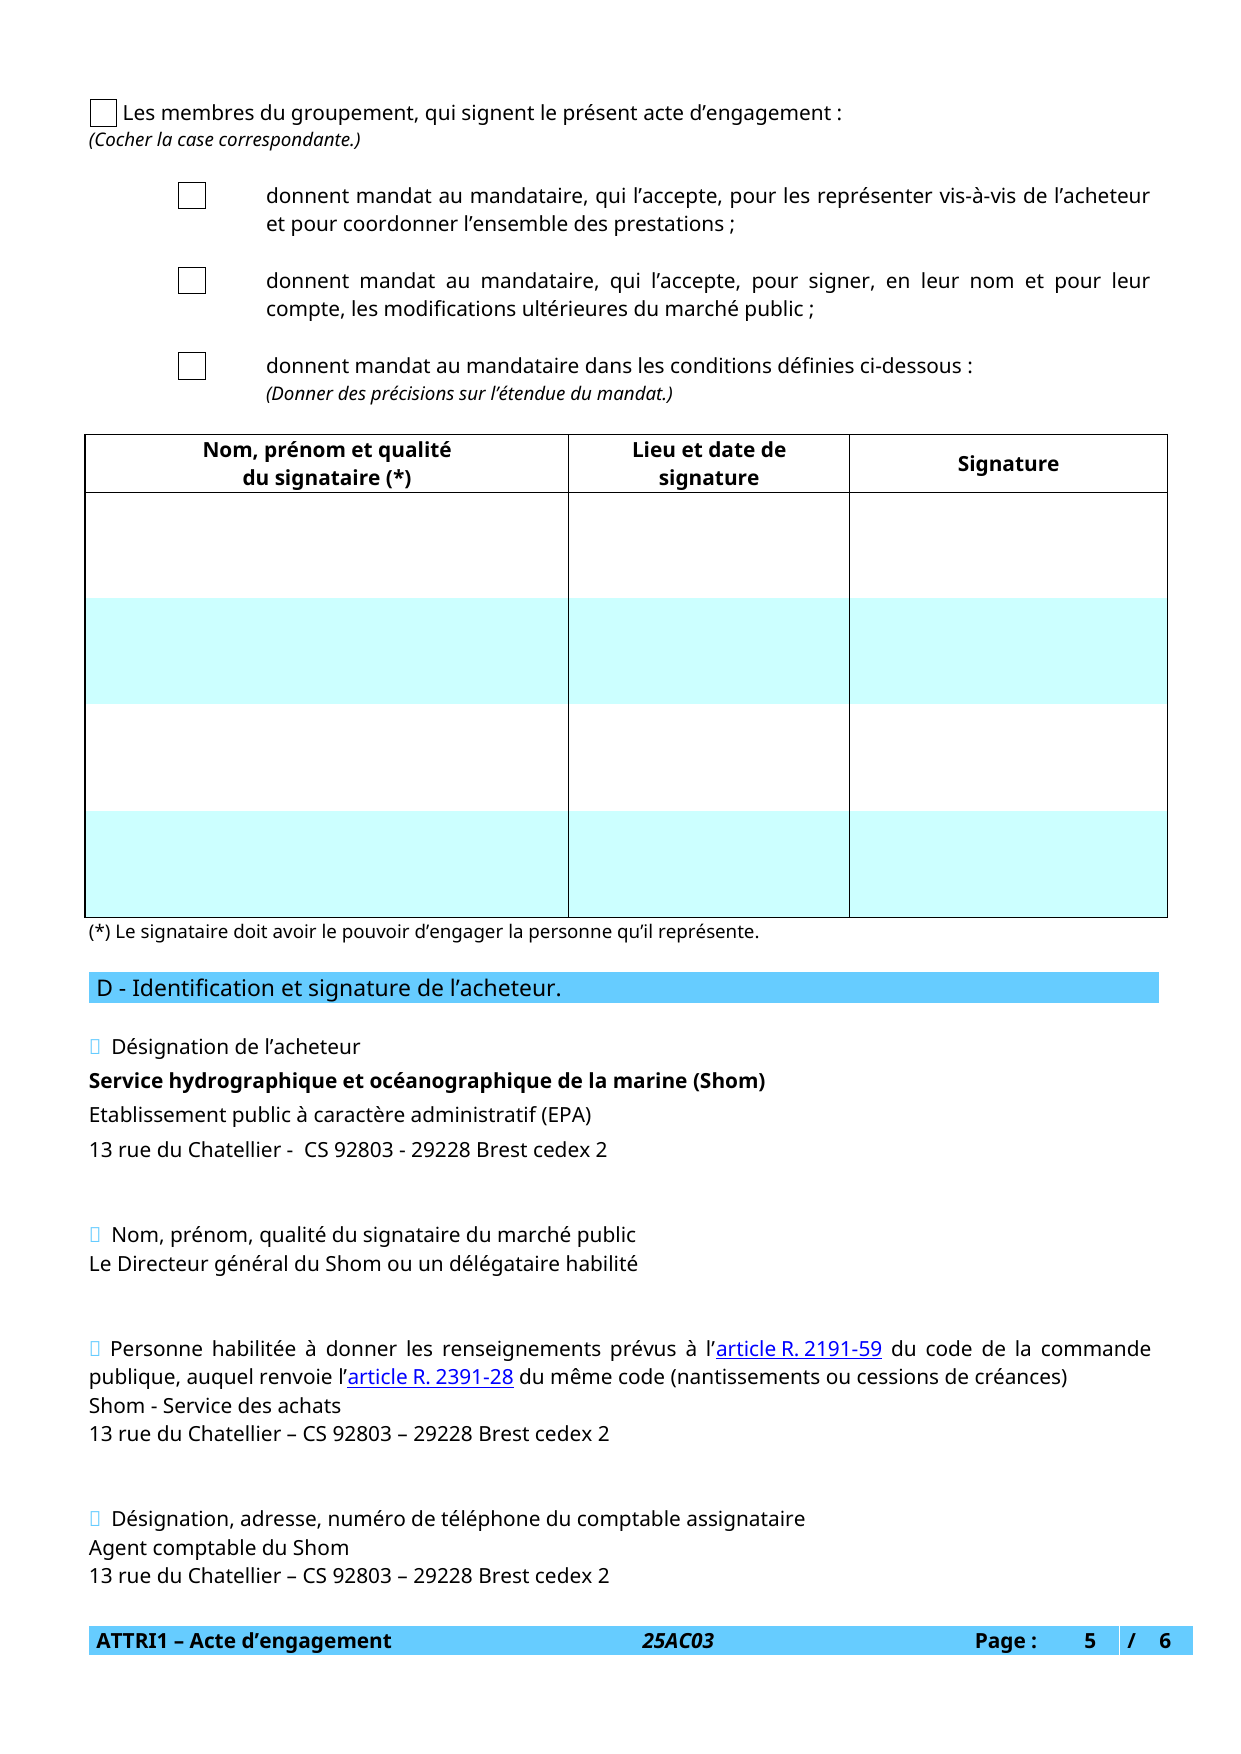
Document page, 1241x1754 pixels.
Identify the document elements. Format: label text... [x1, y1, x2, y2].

table_cell [86, 704, 568, 811]
table_cell [850, 598, 1167, 704]
text Shom - Service des achats [89, 1391, 1152, 1419]
table_header Nom, prénom et qualité du signataire (*) [86, 435, 568, 492]
text (*) Le signataire doit avoir le pouvoir d’engager la personne qu’il représente. [89, 918, 1152, 944]
text Les membres du groupement, qui signent le présent acte d’engagement : [89, 98, 1152, 127]
text donnent mandat au mandataire, qui l’accepte, pour les représenter vis-à-vis de l’acheteur et pour coordonner l’ensemble des prestations ; [177, 181, 1152, 238]
subtitle  Désignation de l’acheteur [89, 1032, 1152, 1060]
table_header Lieu et date de signature [569, 435, 849, 492]
table_header Signature [850, 435, 1167, 492]
text 13 rue du Chatellier – CS 92803 – 29228 Brest cedex 2 [89, 1419, 1152, 1448]
list 13 rue du Chatellier - CS 92803 - 29228 Brest cedex 2 [89, 1135, 1152, 1163]
table_header D - Identification et signature de l’acheteur. [89, 972, 1159, 1003]
text Le Directeur général du Shom ou un délégataire habilité [89, 1249, 1152, 1277]
text  Personne habilitée à donner les renseignements prévus à l’article R. 2191-59 du code de la commande publique, auquel renvoie l’article R. 2391-28 du même code (nantissements ou cessions de créances) [89, 1334, 1152, 1391]
text Agent comptable du Shom [89, 1533, 1152, 1561]
text  Nom, prénom, qualité du signataire du marché public [89, 1220, 1152, 1249]
list Etablissement public à caractère administratif (EPA) [89, 1101, 1152, 1129]
table_cell [850, 493, 1167, 598]
table_cell [86, 811, 568, 917]
text (Donner des précisions sur l’étendue du mandat.) [118, 380, 1152, 405]
text  Désignation, adresse, numéro de téléphone du comptable assignataire [89, 1504, 1152, 1533]
text 13 rue du Chatellier – CS 92803 – 29228 Brest cedex 2 [89, 1561, 1152, 1590]
table_cell [86, 493, 568, 598]
table_cell [569, 704, 849, 811]
text donnent mandat au mandataire, qui l’accepte, pour signer, en leur nom et pour leur compte, les modifications ultérieures du marché public ; [177, 266, 1152, 323]
table_cell [850, 811, 1167, 917]
table_cell [850, 704, 1167, 811]
text (Cocher la case correspondante.) [89, 127, 1152, 152]
table_cell [569, 493, 849, 598]
table_cell [569, 811, 849, 917]
list Service hydrographique et océanographique de la marine (Shom) [89, 1066, 1152, 1094]
table_cell [86, 598, 568, 704]
text donnent mandat au mandataire dans les conditions définies ci-dessous : [118, 351, 1152, 380]
table_cell [569, 598, 849, 704]
